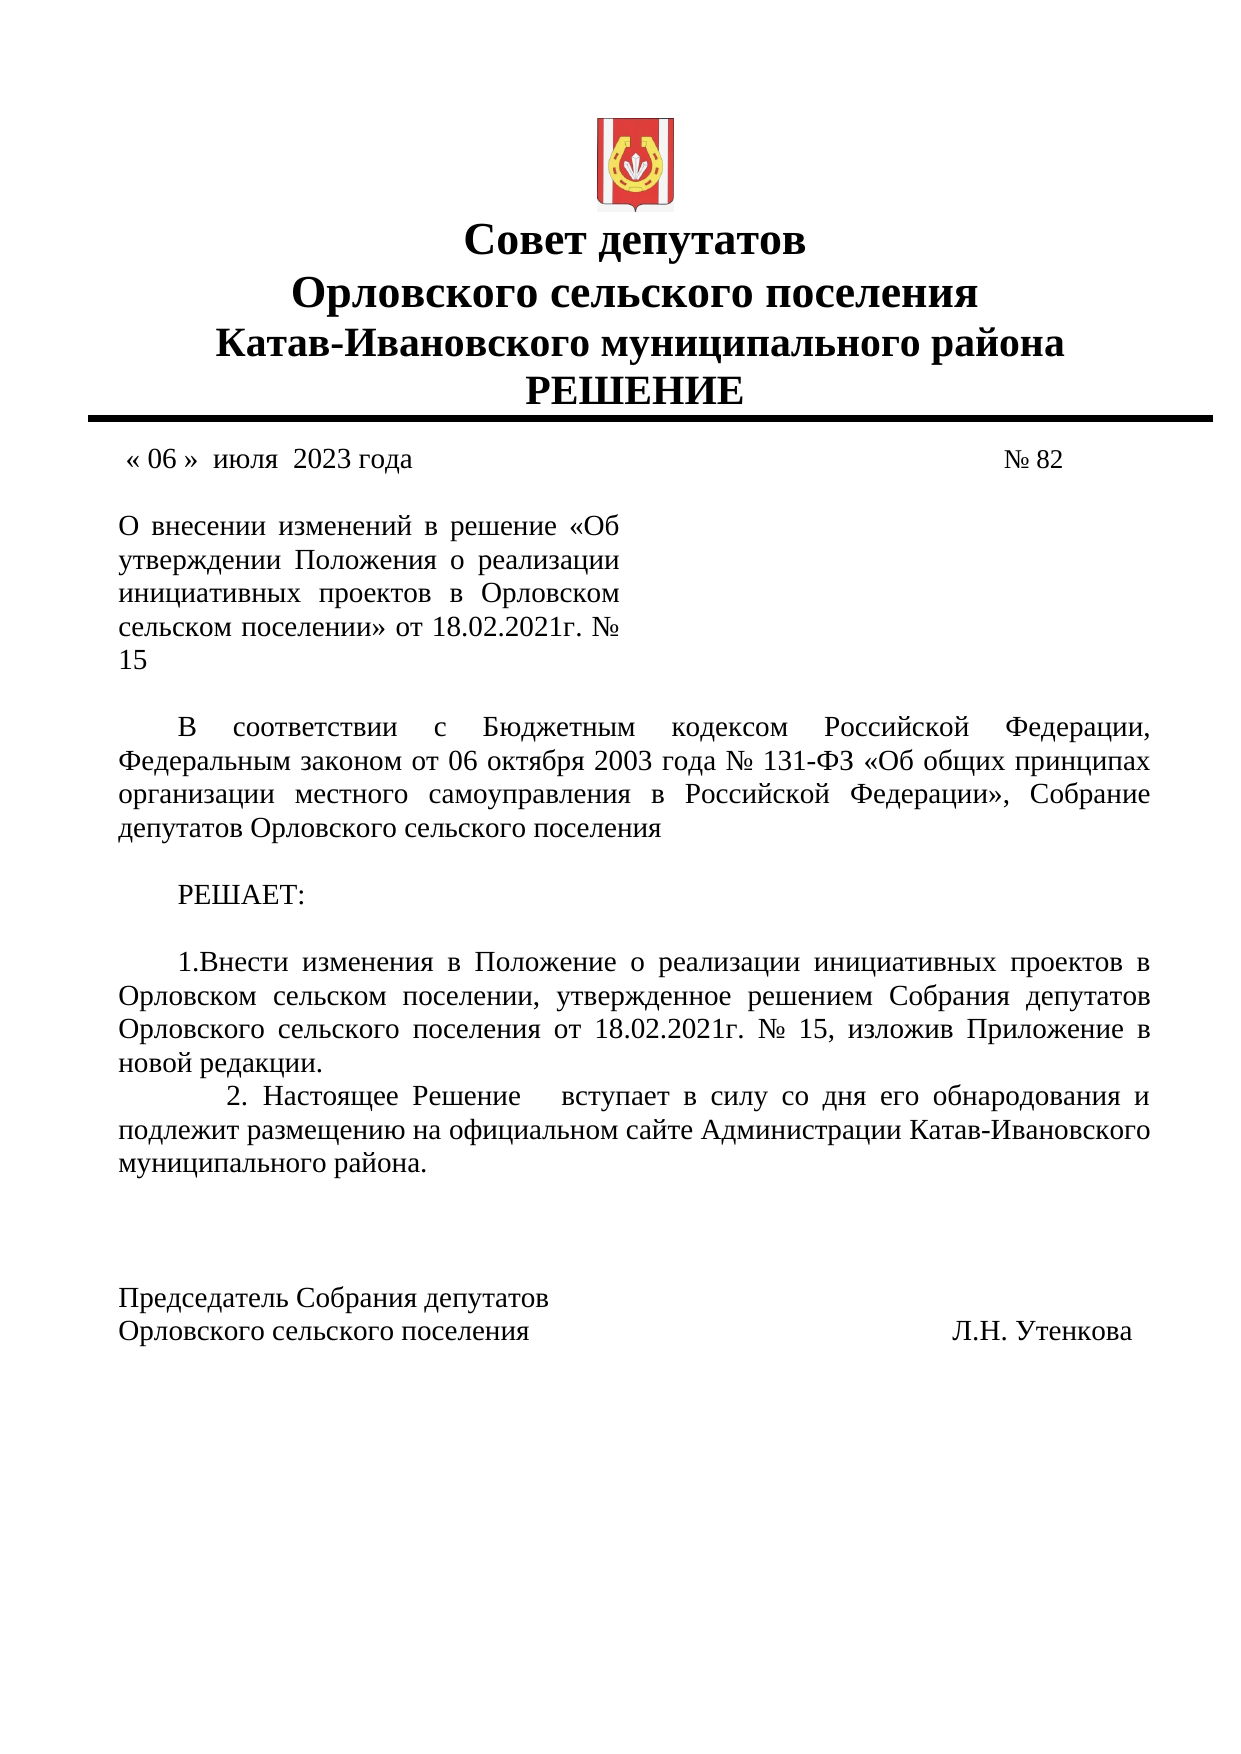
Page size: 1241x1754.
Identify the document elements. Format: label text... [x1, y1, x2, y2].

text Председатель Собрания депутатов [118, 1280, 1152, 1313]
text Катав-Ивановского муниципального района [118, 317, 1152, 365]
text Орловского сельского поселения Л.Н. Утенкова [118, 1313, 1152, 1347]
text РЕШЕНИЕ [118, 365, 1152, 413]
text 2. Настоящее Решение вступает в силу со дня его обнародования и подлежит размещению на официальном сайте Администрации Катав-Ивановского муниципального района. [118, 1078, 1152, 1179]
text Орловского сельского поселения [118, 264, 1152, 317]
text РЕШАЕТ: [118, 877, 1152, 911]
text В соответствии с Бюджетным кодексом Российской Федерации, Федеральным законом от 06 октября 2003 года № 131-ФЗ «Об общих принципах организации местного самоуправления в Российской Федерации», Собрание депутатов Орловского сельского поселения [118, 709, 1152, 844]
text 1.Внести изменения в Положение о реализации инициативных проектов в Орловском сельском поселении, утвержденное решением Собрания депутатов Орловского сельского поселения от 18.02.2021г. № 15, изложив Приложение в новой редакции. [118, 944, 1152, 1078]
text « 06 » июля 2023 года № 82 [118, 441, 1152, 475]
text О внесении изменений в решение «Об утверждении Положения о реализации инициативных проектов в Орловском сельском поселении» от 18.02.2021г. № 15 [118, 508, 620, 676]
text Совет депутатов [118, 212, 1152, 264]
